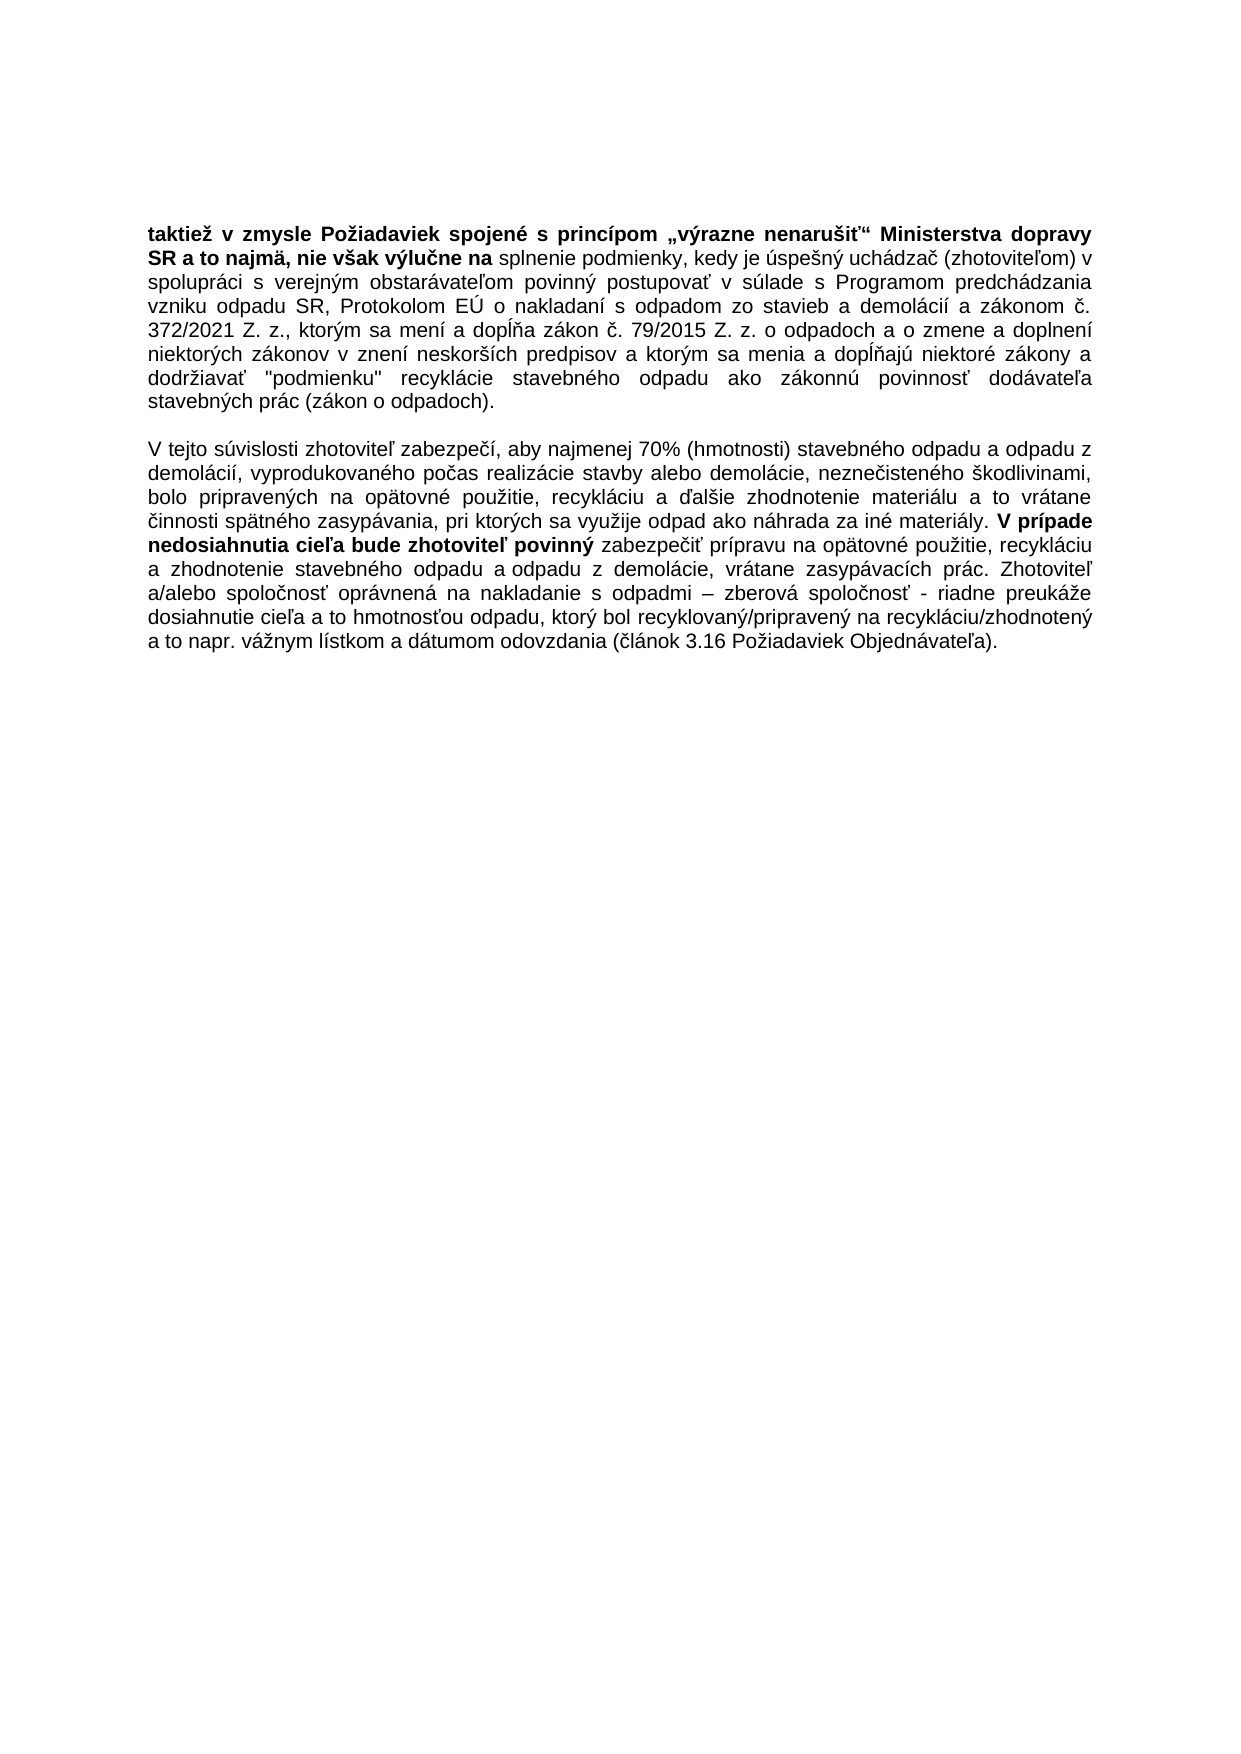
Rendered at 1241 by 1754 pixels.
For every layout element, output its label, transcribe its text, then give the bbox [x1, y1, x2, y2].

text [148, 222, 1093, 413]
text V tejto súvislosti zhotoviteľ zabezpečí, aby najmenej 70% (hmotnosti) stavebného odpadu a odpadu z demolácií, vyprodukovaného počas realizácie stavby alebo demolácie, neznečisteného škodlivinami, bolo pripravených na opätovné použitie, recykláciu a ďalšie zhodnotenie materiálu a to vrátane činnosti spätného zasypávania, pri ktorých sa využije odpad ako náhrada za iné materiály. V prípade nedosiahnutia cieľa bude zhotoviteľ povinný zabezpečiť prípravu na opätovné použitie, recykláciu a zhodnotenie stavebného odpadu a odpadu z demolácie, vrátane zasypávacích prác. Zhotoviteľ a/alebo spoločnosť oprávnená na nakladanie s odpadmi – zberová spoločnosť - riadne preukáže dosiahnutie cieľa a to hmotnosťou odpadu, ktorý bol recyklovaný/pripravený na recykláciu/zhodnotený a to napr. vážnym lístkom a dátumom odovzdania (článok 3.16 Požiadaviek Objednávateľa). [148, 437, 1093, 653]
